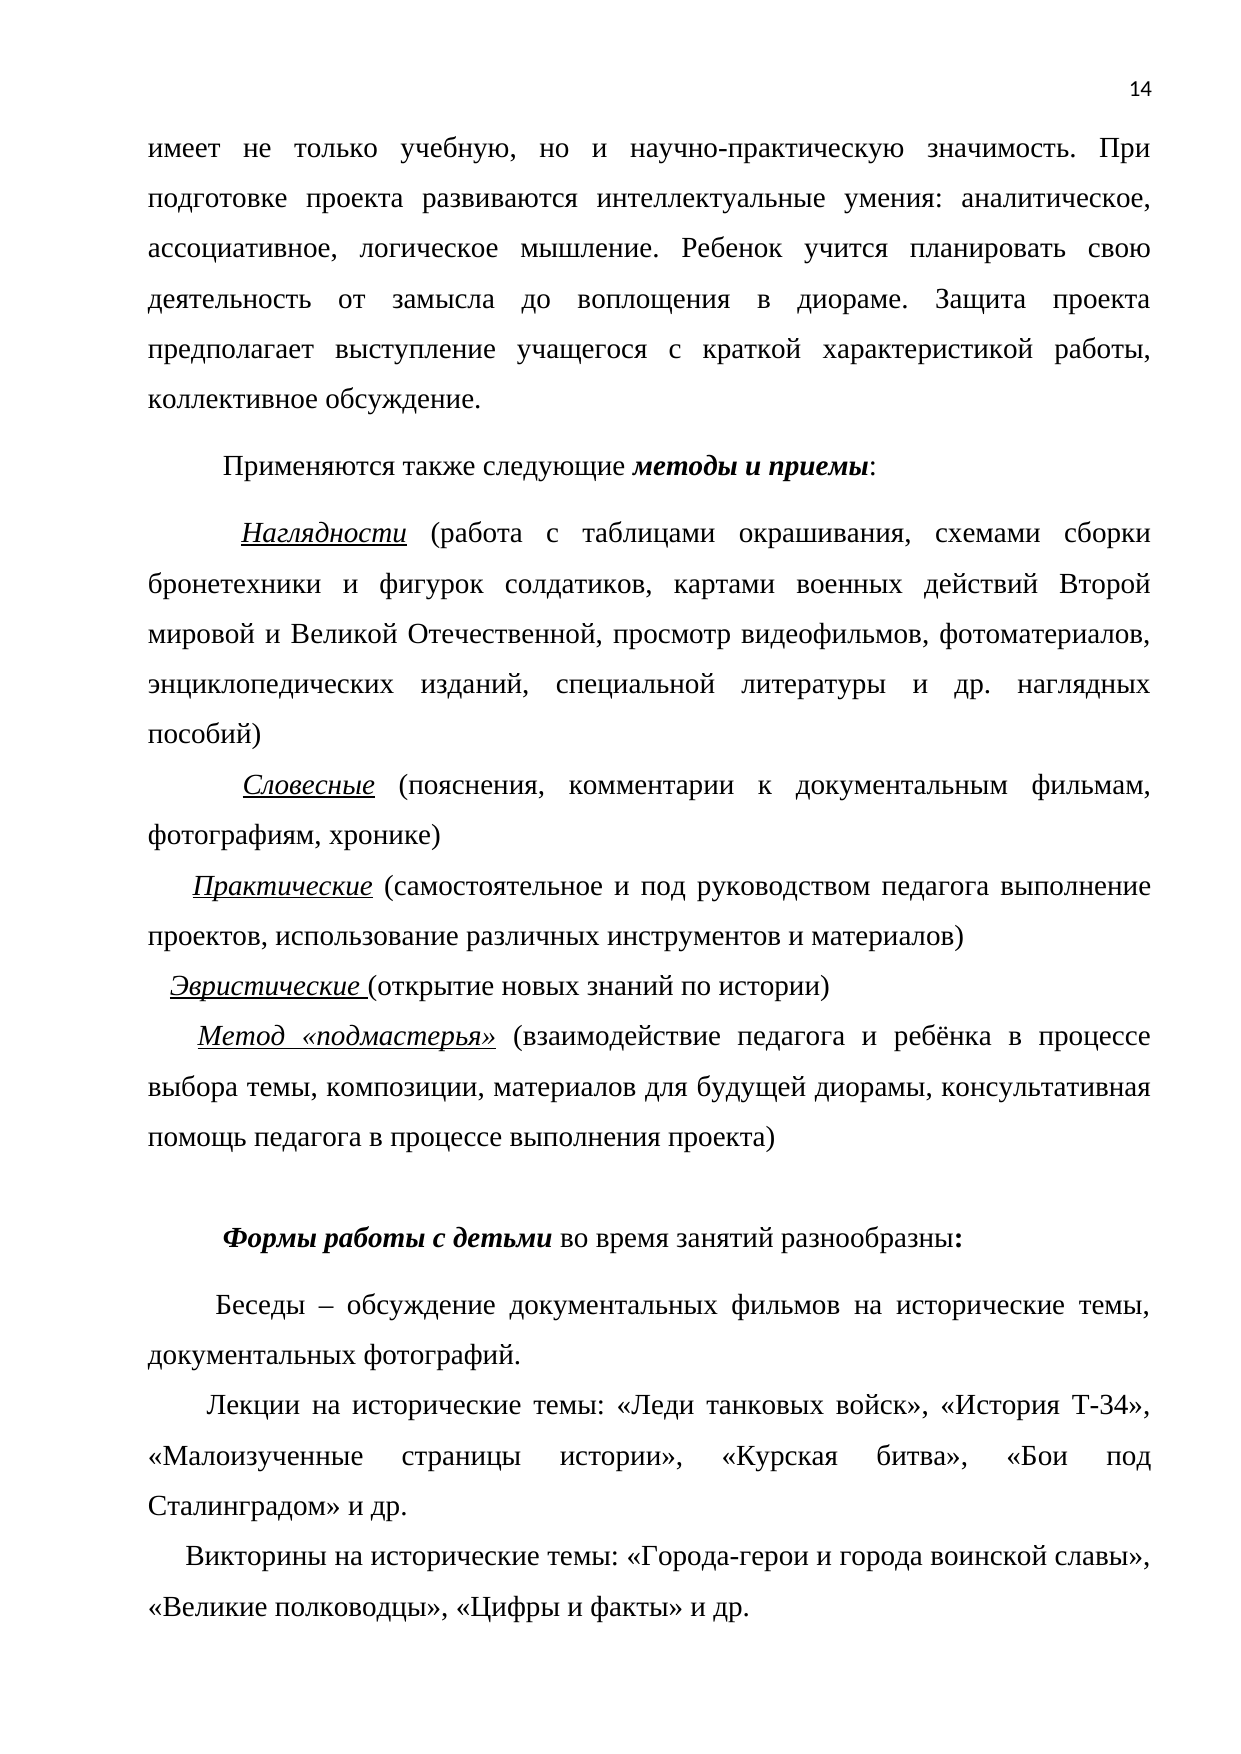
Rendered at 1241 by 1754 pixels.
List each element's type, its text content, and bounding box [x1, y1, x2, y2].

text Викторины на исторические темы: «Города-герои и города воинской славы», «Великие полководцы», «Цифры и факты» и др. [148, 1538, 1152, 1622]
text Наглядности (работа с таблицами окрашивания, схемами сборки бронетехники и фигурок солдатиков, картами военных действий Второй мировой и Великой Отечественной, просмотр видеофильмов, фотоматериалов, энциклопедических изданий, специальной литературы и др. наглядных пособий) [148, 515, 1152, 750]
text Словесные (пояснения, комментарии к документальным фильмам, фотографиям, хронике) [148, 767, 1152, 851]
text Применяются также следующие методы и приемы: [148, 448, 1152, 482]
text Формы работы с детьми во время занятий разнообразны: [148, 1220, 1152, 1253]
text Беседы – обсуждение документальных фильмов на исторические темы, документальных фотографий. [148, 1287, 1152, 1371]
text Метод «подмастерья» (взаимодействие педагога и ребёнка в процессе выбора темы, композиции, материалов для будущей диорамы, консультативная помощь педагога в процессе выполнения проекта) [148, 1018, 1152, 1153]
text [148, 130, 1152, 415]
text Эвристические (открытие новых знаний по истории) [148, 968, 1152, 1002]
text Практические (самостоятельное и под руководством педагога выполнение проектов, использование различных инструментов и материалов) [148, 868, 1152, 951]
text Лекции на исторические темы: «Леди танковых войск», «История Т-34», «Малоизученные страницы истории», «Курская битва», «Бои под Сталинградом» и др. [148, 1387, 1152, 1522]
